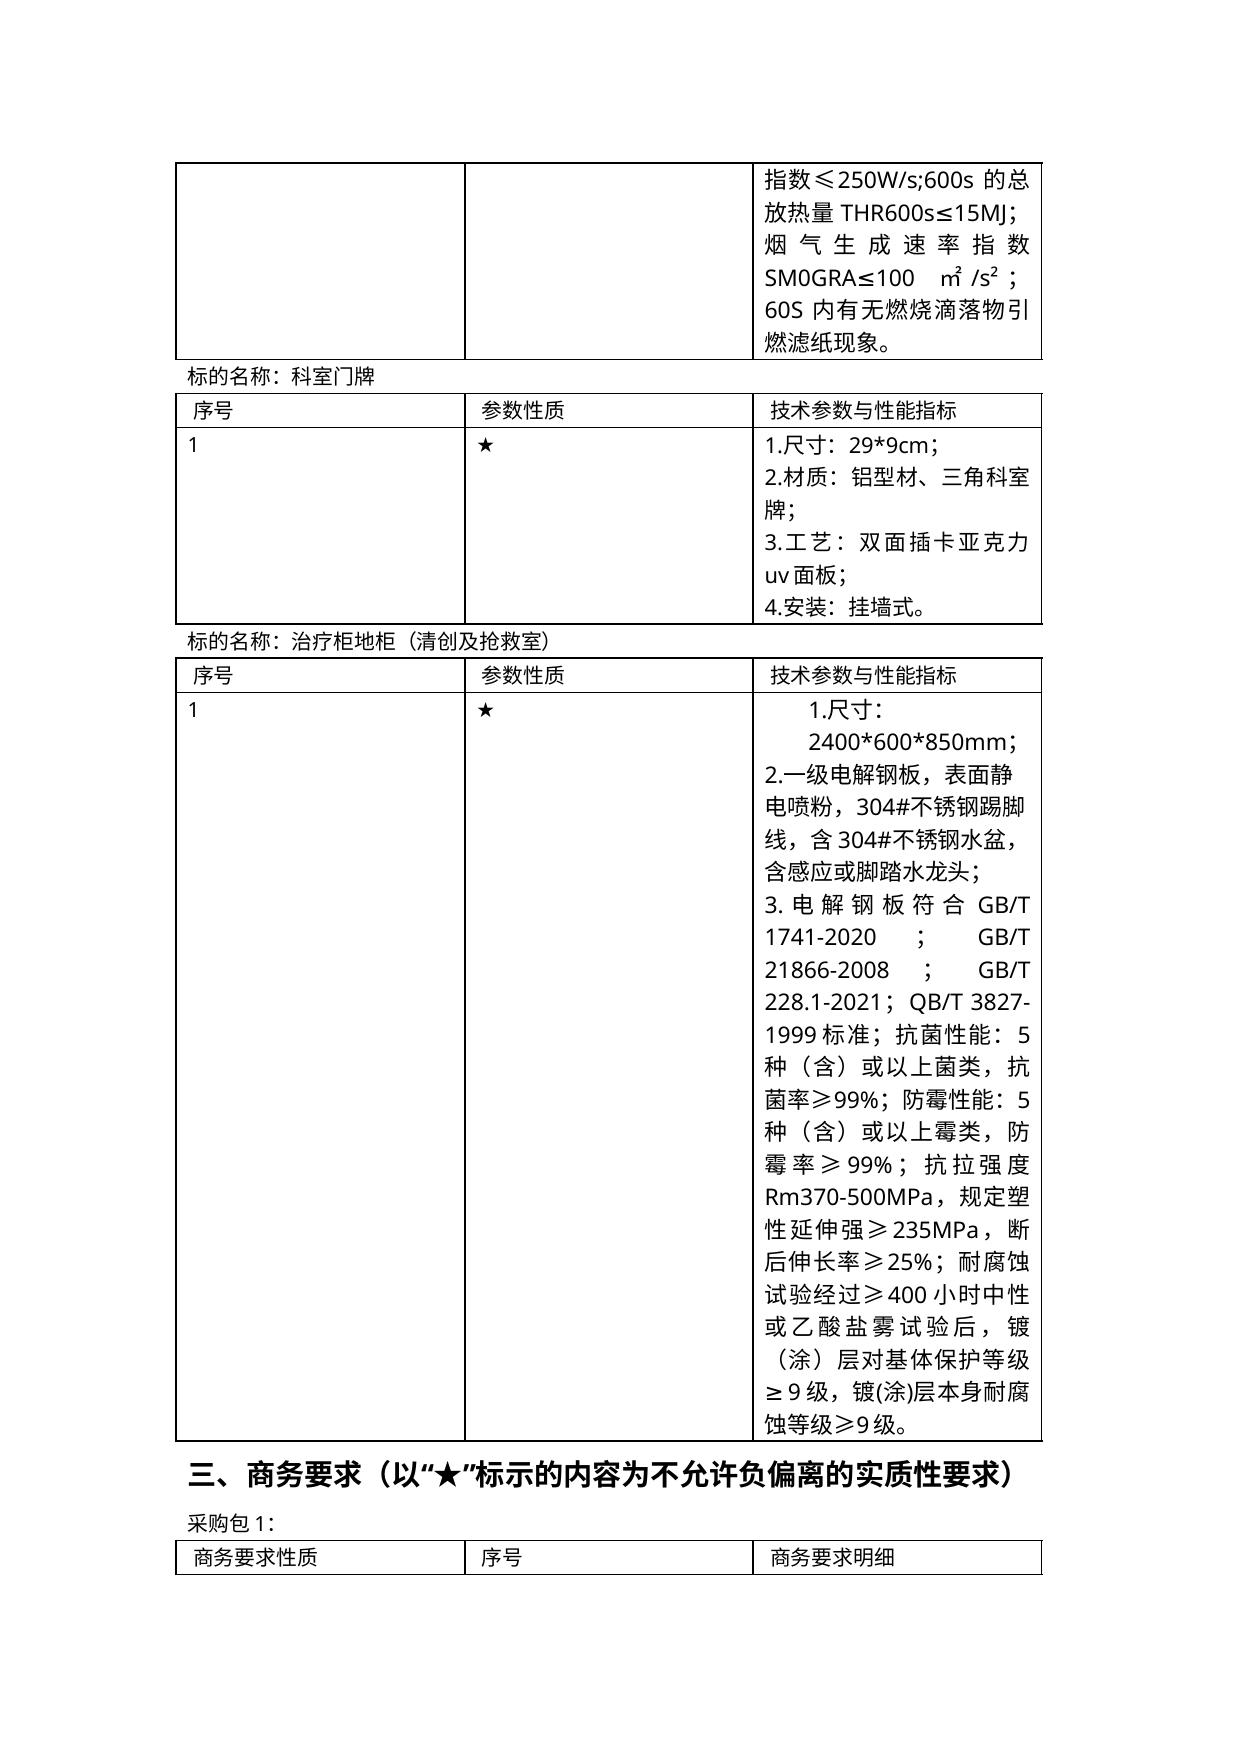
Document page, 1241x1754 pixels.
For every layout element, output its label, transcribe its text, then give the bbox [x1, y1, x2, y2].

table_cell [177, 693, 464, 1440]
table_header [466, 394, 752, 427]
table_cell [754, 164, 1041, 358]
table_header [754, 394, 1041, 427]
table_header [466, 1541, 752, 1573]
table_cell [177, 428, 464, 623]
text 三、商务要求（以“★”标示的内容为不允许负偏离的实质性要求） [187, 1442, 1053, 1507]
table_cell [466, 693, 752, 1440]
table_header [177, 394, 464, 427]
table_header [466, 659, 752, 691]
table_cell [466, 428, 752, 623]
text 采购包1： [187, 1507, 1053, 1539]
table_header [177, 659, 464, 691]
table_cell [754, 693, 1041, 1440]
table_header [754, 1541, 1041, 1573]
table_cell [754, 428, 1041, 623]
text 标的名称：科室门牌 [187, 360, 1053, 393]
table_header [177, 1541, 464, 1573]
text 标的名称：治疗柜地柜（清创及抢救室） [187, 625, 1053, 657]
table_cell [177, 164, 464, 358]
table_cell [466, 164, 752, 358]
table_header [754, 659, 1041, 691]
